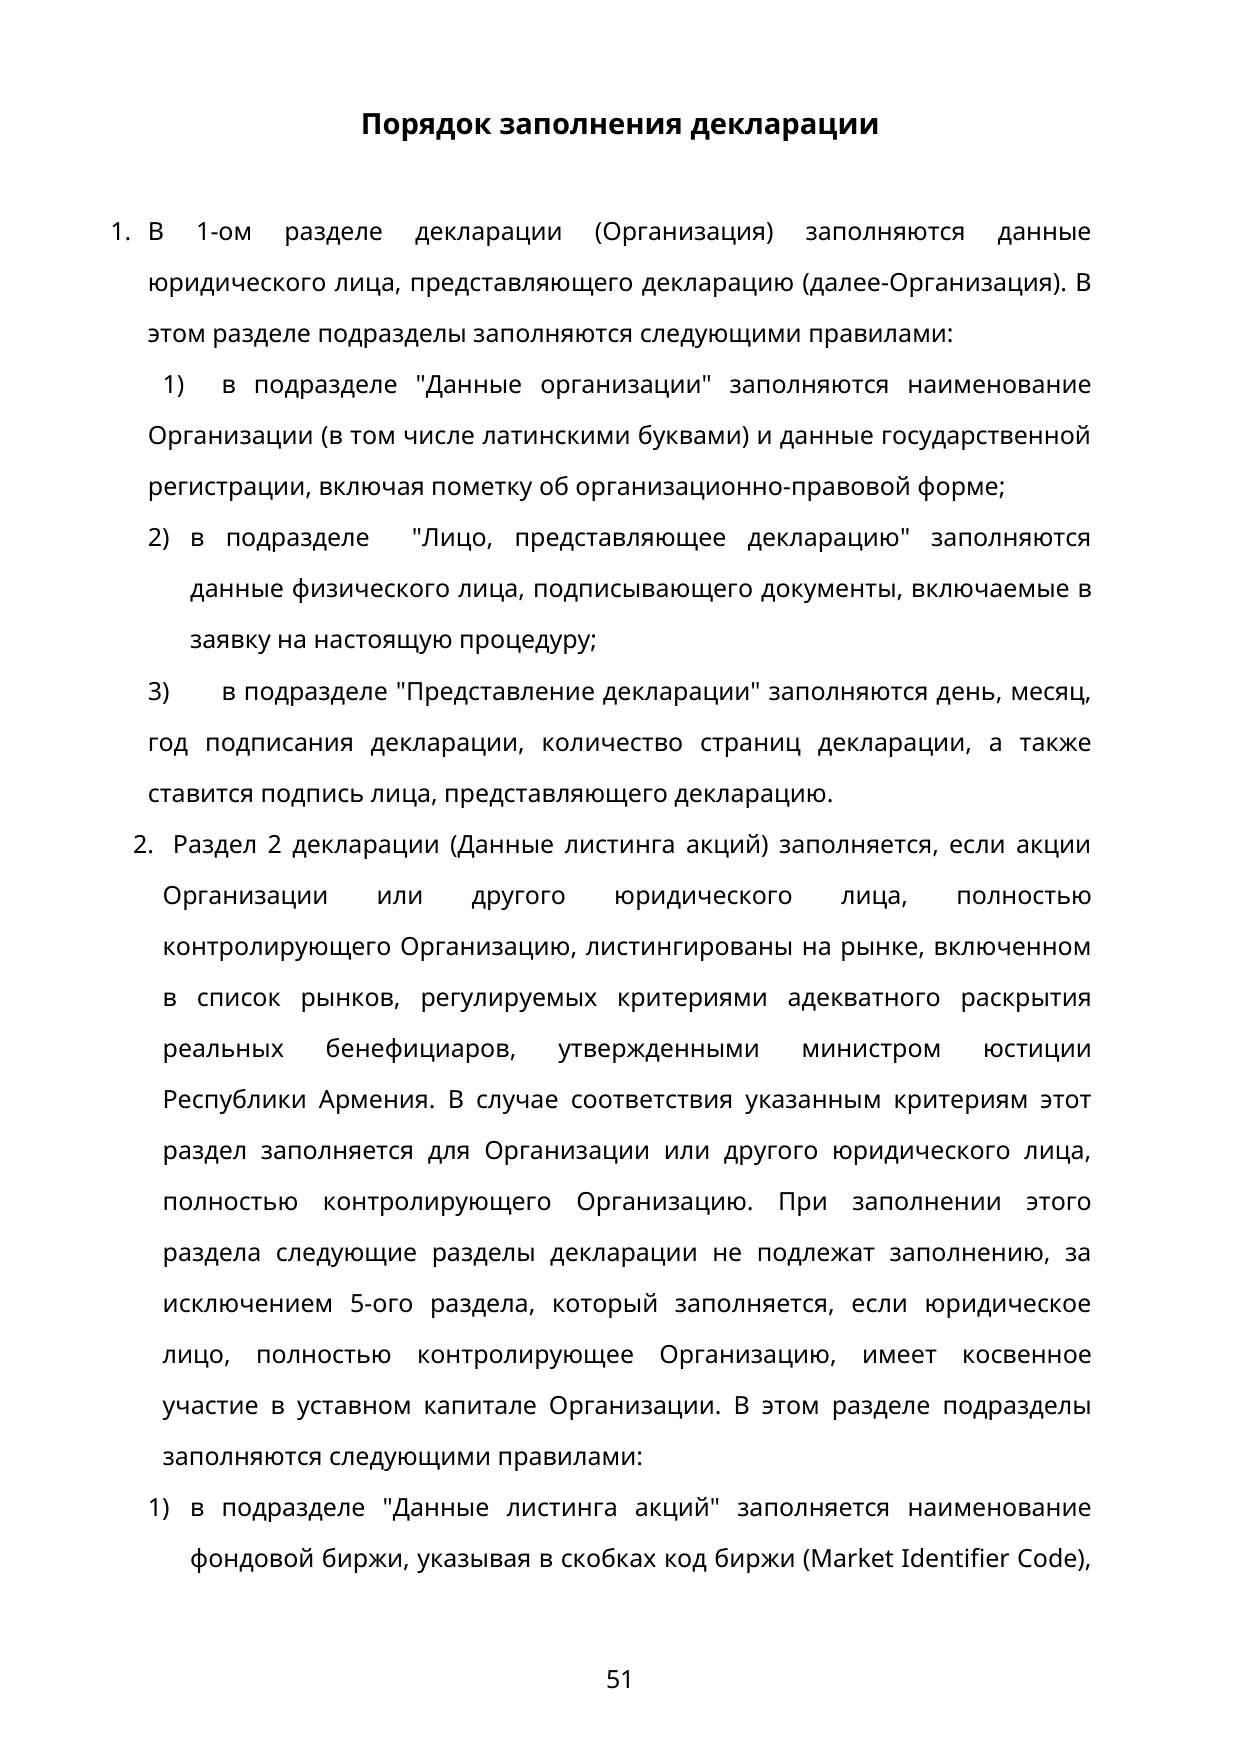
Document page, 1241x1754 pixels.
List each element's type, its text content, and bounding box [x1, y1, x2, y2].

list в подразделе "Представление декларации" заполняются день, месяц, год подписания декларации, количество страниц декларации, а также ставится подпись лица, представляющего декларацию. [148, 673, 1092, 809]
list Раздел 2 декларации (Данные листинга акций) заполняется, если акции Организации или другого юридического лица, полностью контролирующего Организацию, листингированы на рынке, включенном в список рынков, регулируемых критериями адекватного раскрытия реальных бенефициаров, утвержденными министром юстиции Республики Армения. В случае соответствия указанным критериям этот раздел заполняется для Организации или другого юридического лица, полностью контролирующего Организацию. При заполнении этого раздела следующие разделы декларации не подлежат заполнению, за исключением 5-ого раздела, который заполняется, если юридическое лицо, полностью контролирующее Организацию, имеет косвенное участие в уставном капитале Организации. В этом разделе подразделы заполняются следующими правилами: [133, 826, 1092, 1473]
list В 1-ом разделе декларации (Организация) заполняются данные юридического лица, представляющего декларацию (далее-Организация). В этом разделе подразделы заполняются следующими правилами: [110, 214, 1092, 350]
list в подразделе "Лицо, представляющее декларацию" заполняются данные физического лица, подписывающего документы, включаемые в заявку на настоящую процедуру; [148, 520, 1092, 656]
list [148, 1490, 1092, 1575]
list в подразделе "Данные организации" заполняются наименование Организации (в том числе латинскими буквами) и данные государственной регистрации, включая пометку об организационно-правовой форме; [148, 367, 1092, 503]
text Порядок заполнения декларации [148, 103, 1092, 143]
